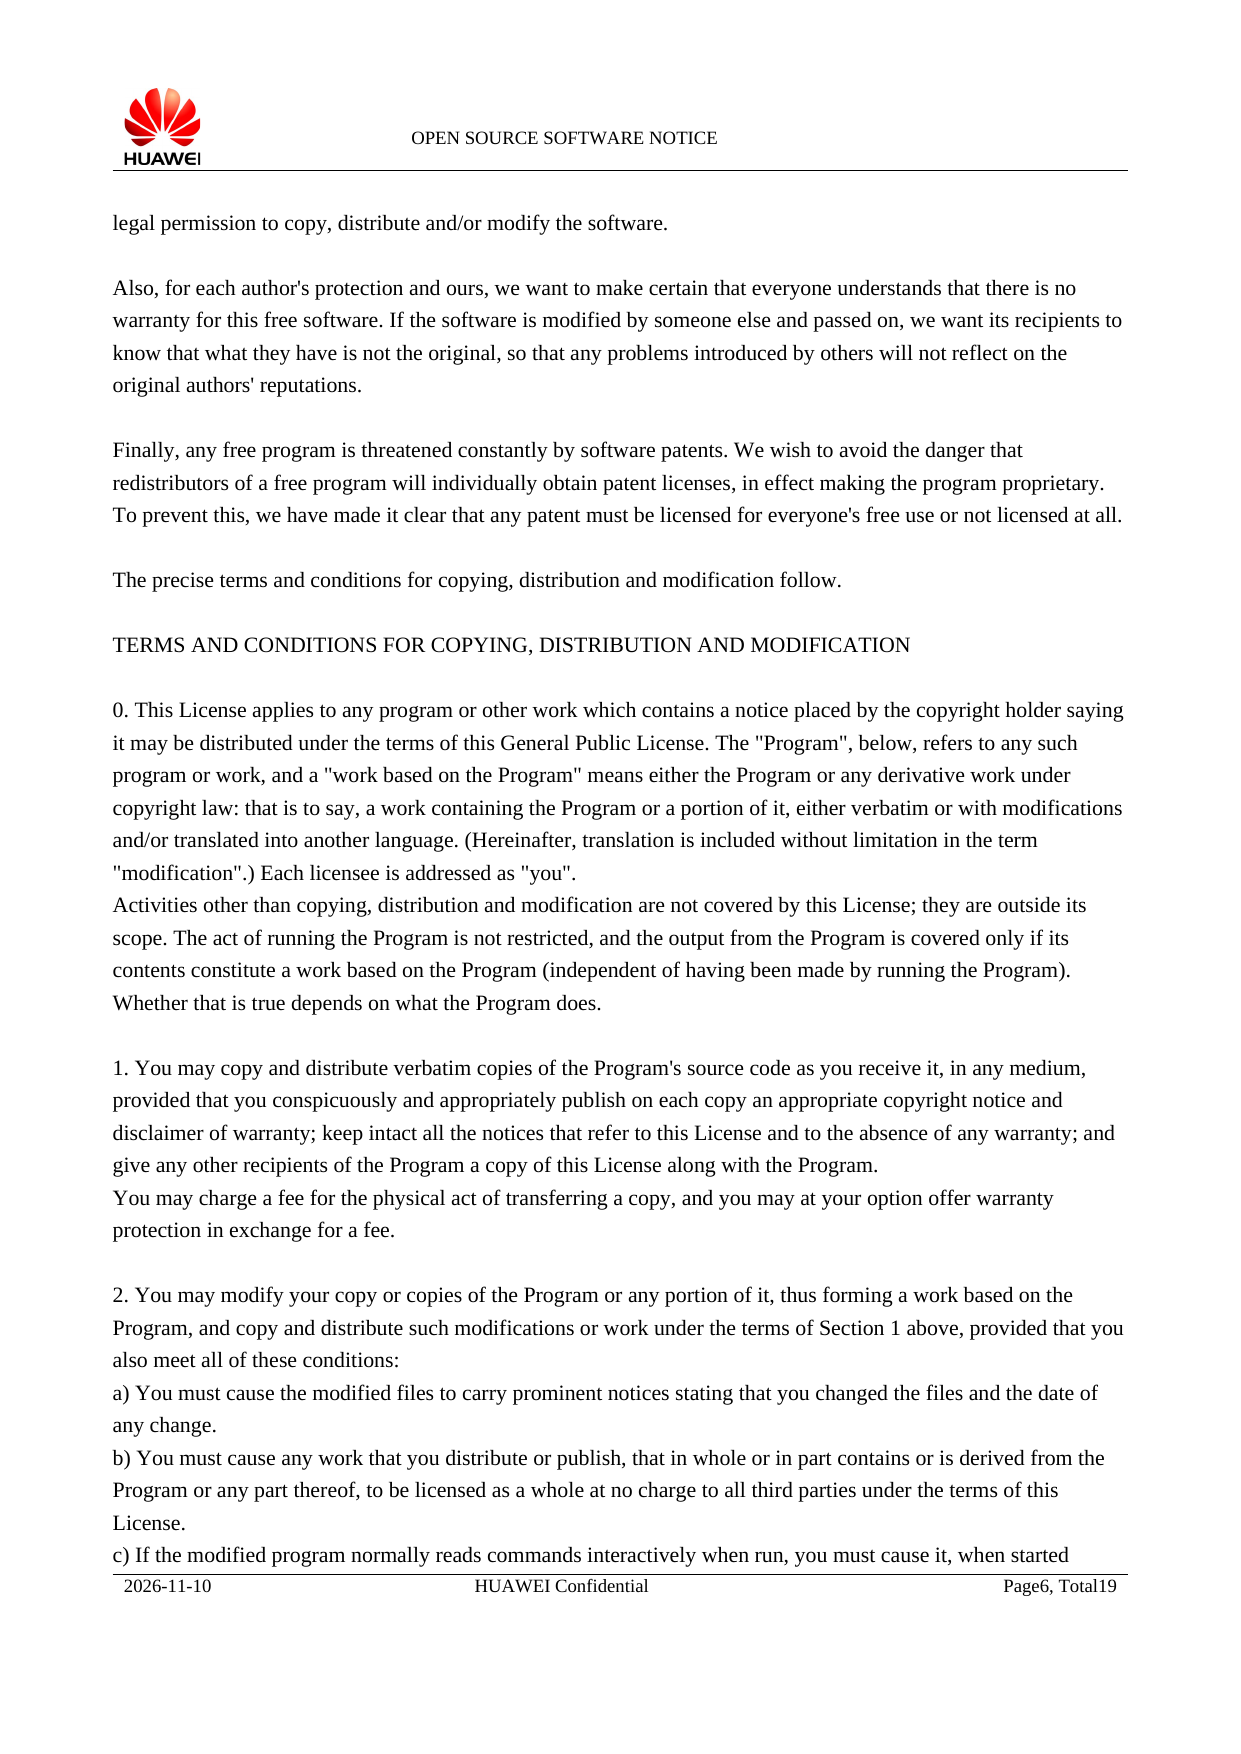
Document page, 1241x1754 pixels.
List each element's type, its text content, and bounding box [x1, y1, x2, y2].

picture [124, 88, 201, 165]
